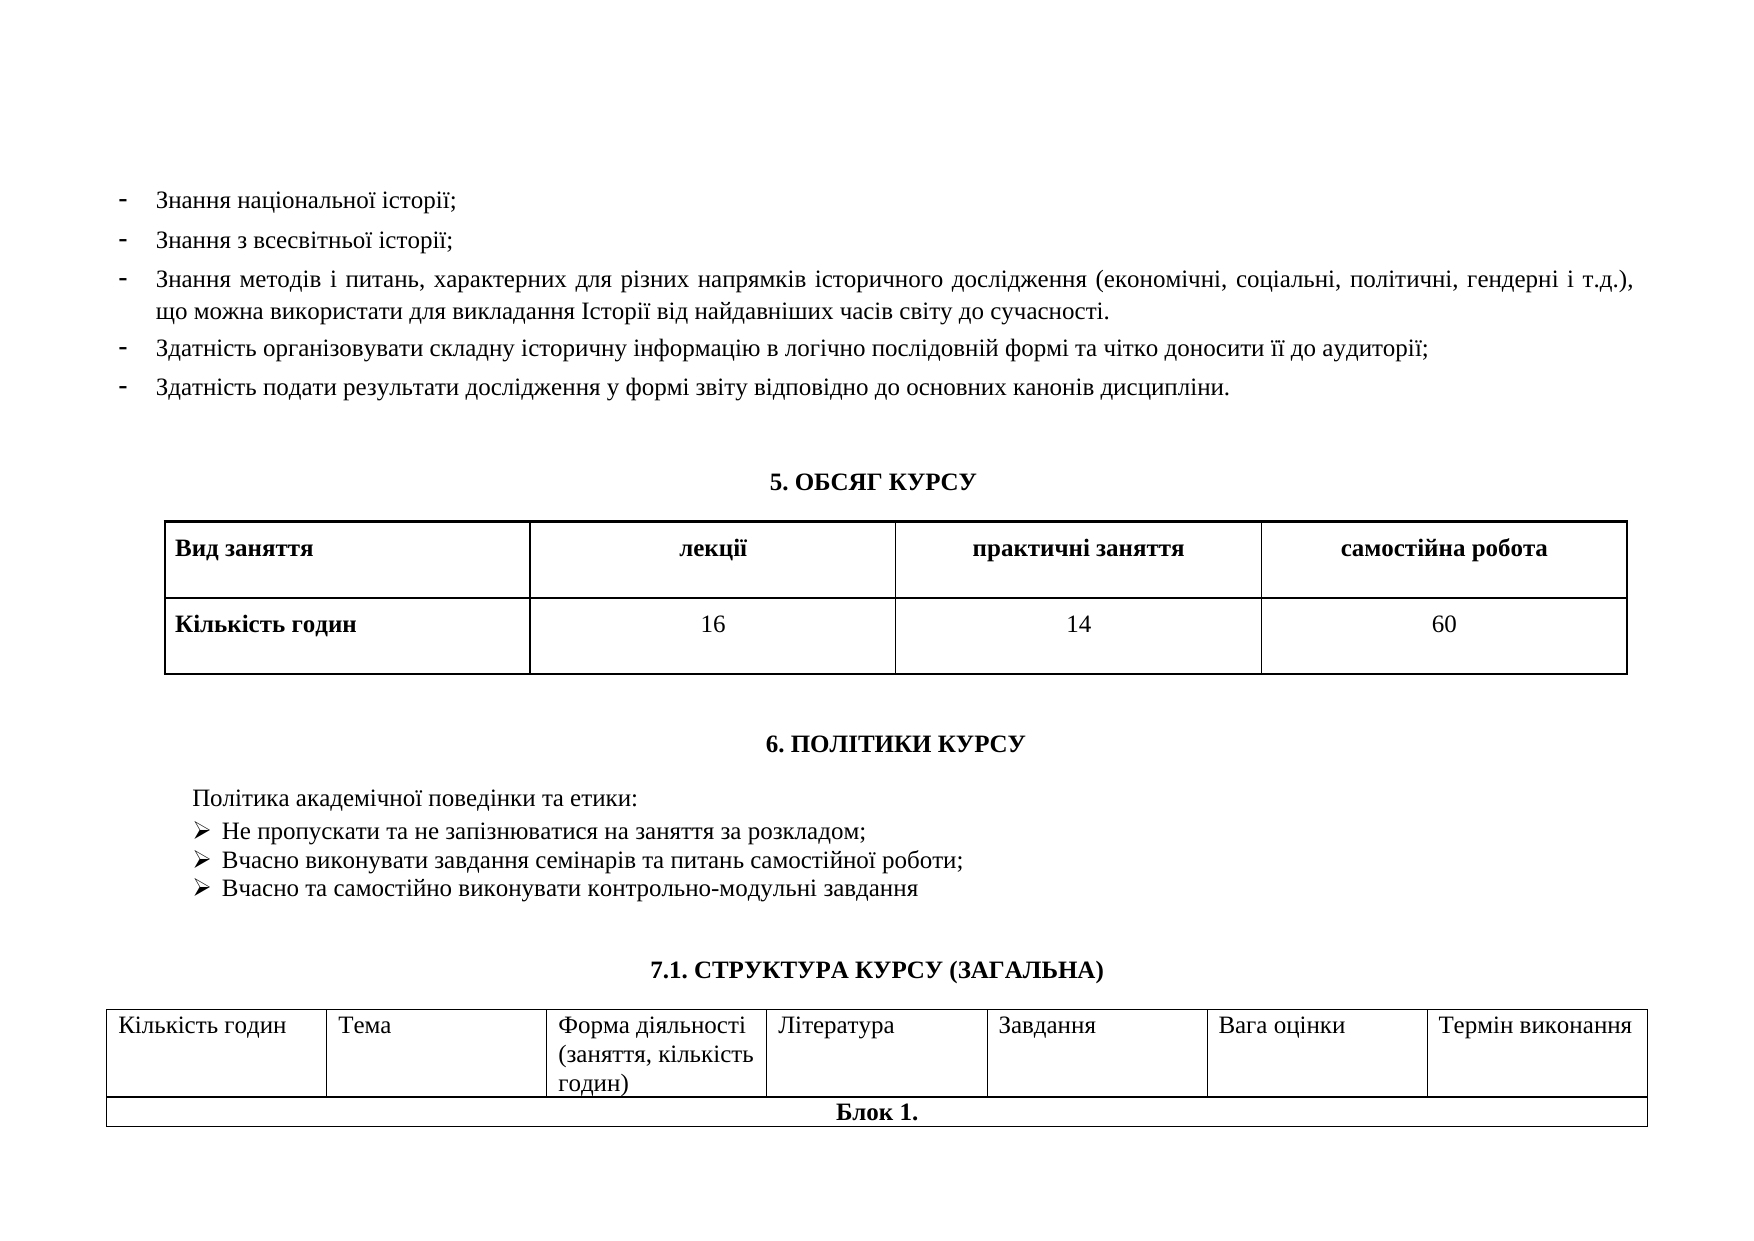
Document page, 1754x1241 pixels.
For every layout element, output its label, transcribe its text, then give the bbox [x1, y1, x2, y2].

table_cell 14 [896, 599, 1261, 673]
table_header лекції [531, 523, 895, 597]
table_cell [107, 1098, 1647, 1126]
table_cell 60 [1262, 599, 1626, 673]
text 6. Політики курсу [156, 729, 1636, 758]
table_header Література [767, 1010, 987, 1096]
table_header Вид заняття [166, 523, 529, 597]
list Здатність подати результати дослідження у формі звіту відповідно до основних канонів дисципліни. [118, 365, 1636, 404]
table_header Термін виконання [1428, 1010, 1647, 1096]
text Політика академічної поведінки та етики: [192, 783, 1636, 812]
table_cell 16 [531, 599, 895, 673]
list Вчасно виконувати завдання семінарів та питань самостійної роботи; [192, 845, 1636, 873]
table_header Завдання [988, 1010, 1207, 1096]
list Здатність організовувати складну історичну інформацію в логічно послідовній формі та чітко доносити її до аудиторії; [118, 325, 1636, 365]
table_cell Кількість годин [166, 599, 529, 673]
list Не пропускати та не запізнюватися на заняття за розкладом; [192, 816, 1636, 845]
text 5. ОБСЯГ КУРСУ [111, 433, 1636, 495]
table_header Тема [327, 1010, 546, 1096]
list Знання методів і питань, характерних для різних напрямків історичного дослідження (економічні, соціальні, політичні, гендерні і т.д.), що можна використати для викладання Історії від найдавніших часів світу до сучасності. [118, 257, 1636, 325]
list Знання з всесвітньої історії; [118, 217, 1636, 257]
table_header самостійна робота [1262, 523, 1626, 597]
list Вчасно та самостійно виконувати контрольно-модульні завдання [192, 873, 1636, 902]
table_header практичні заняття [896, 523, 1261, 597]
list Знання національної історії; [118, 177, 1636, 217]
table_header Форма діяльності (заняття, кількість годин) [547, 1010, 766, 1096]
table_header Вага оцінки [1208, 1010, 1427, 1096]
table_header Кількість годин [107, 1010, 326, 1096]
text 7.1. СТРУКТУРА КУРСУ (ЗАГАЛЬНА) [118, 955, 1636, 984]
